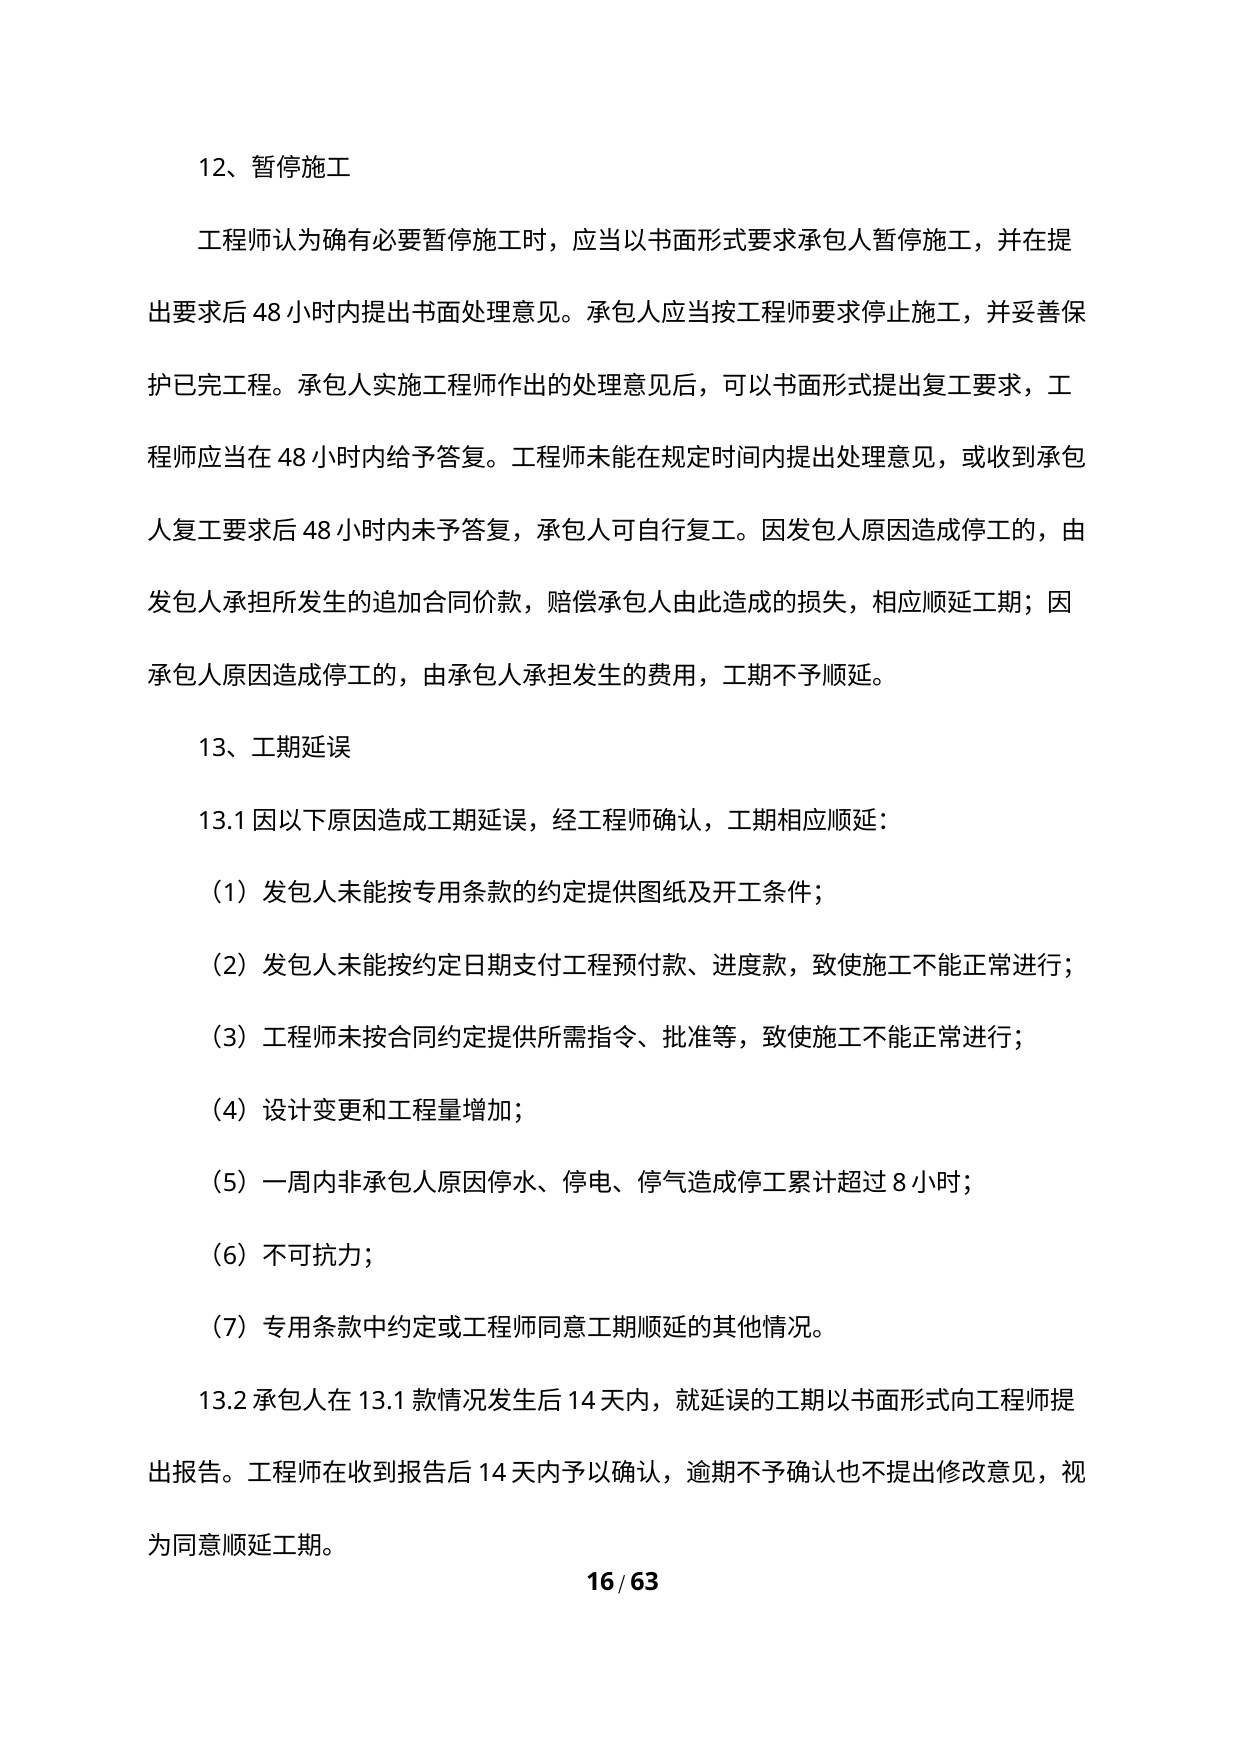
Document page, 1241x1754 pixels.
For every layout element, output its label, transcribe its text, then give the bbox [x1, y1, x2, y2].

text 13.2承包人在13.1款情况发生后14天内，就延误的工期以书面形式向工程师提出报告。工程师在收到报告后14天内予以确认，逾期不予确认也不提出修改意见，视为同意顺延工期。 [148, 1380, 1092, 1561]
text 13.1因以下原因造成工期延误，经工程师确认，工期相应顺延： [148, 800, 1092, 836]
text （1）发包人未能按专用条款的约定提供图纸及开工条件； [148, 873, 1092, 909]
text （6）不可抗力； [148, 1235, 1092, 1271]
text （7）专用条款中约定或工程师同意工期顺延的其他情况。 [148, 1308, 1092, 1344]
text （2）发包人未能按约定日期支付工程预付款、进度款，致使施工不能正常进行； [148, 945, 1092, 981]
text （4）设计变更和工程量增加； [148, 1090, 1092, 1126]
text 13、工期延误 [148, 728, 1092, 764]
text （3）工程师未按合同约定提供所需指令、批准等，致使施工不能正常进行； [148, 1018, 1092, 1054]
text 工程师认为确有必要暂停施工时，应当以书面形式要求承包人暂停施工，并在提出要求后48小时内提出书面处理意见。承包人应当按工程师要求停止施工，并妥善保护已完工程。承包人实施工程师作出的处理意见后，可以书面形式提出复工要求，工程师应当在48小时内给予答复。工程师未能在规定时间内提出处理意见，或收到承包人复工要求后48小时内未予答复，承包人可自行复工。因发包人原因造成停工的，由发包人承担所发生的追加合同价款，赔偿承包人由此造成的损失，相应顺延工期；因承包人原因造成停工的，由承包人承担发生的费用，工期不予顺延。 [148, 220, 1092, 691]
text （5）一周内非承包人原因停水、停电、停气造成停工累计超过8小时； [148, 1163, 1092, 1199]
text 12、暂停施工 [148, 148, 1092, 184]
